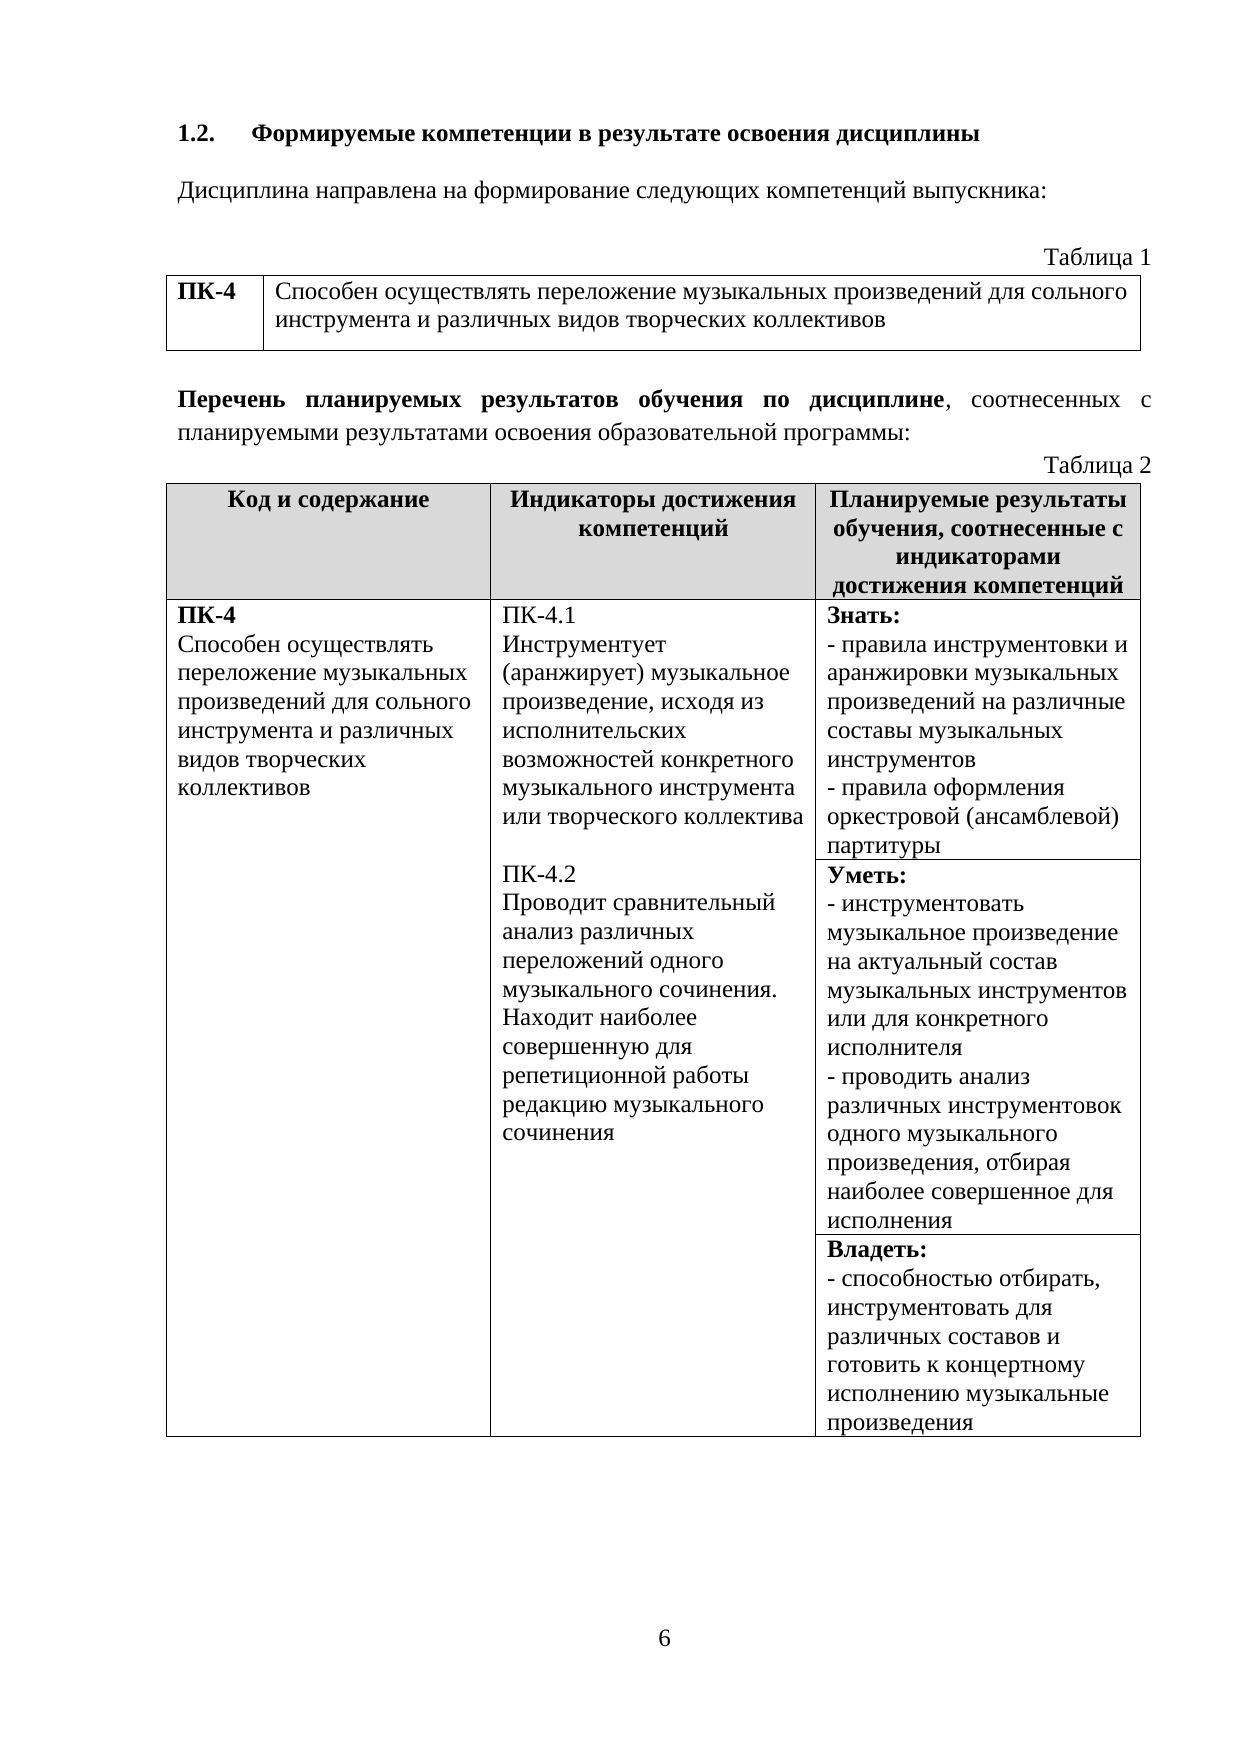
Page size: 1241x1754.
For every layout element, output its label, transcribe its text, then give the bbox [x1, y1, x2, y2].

table_cell Владеть: - способностью отбирать, инструментовать для различных составов и готовить к концертному исполнению музыкальные произведения [816, 1235, 1140, 1436]
table_cell Знать: - правила инструментовки и аранжировки музыкальных произведений на различные составы музыкальных инструментов - правила оформления оркестровой (ансамблевой) партитуры [816, 600, 1140, 859]
table_cell Уметь: - инструментовать музыкальное произведение на актуальный состав музыкальных инструментов или для конкретного исполнителя - проводить анализ различных инструментовок одного музыкального произведения, отбирая наиболее совершенное для исполнения [816, 860, 1140, 1233]
text Перечень планируемых результатов обучения по дисциплине, соотнесенных с планируемыми результатами освоения образовательной программы: [177, 384, 1152, 446]
table_header Способен осуществлять переложение музыкальных произведений для сольного инструмента и различных видов творческих коллективов [264, 276, 1140, 350]
table_header ПК-4 [167, 276, 263, 350]
table_cell ПК-4.1 Инструментует (аранжирует) музыкальное произведение, исходя из исполнительских возможностей конкретного музыкального инструмента или творческого коллектива ПК-4.2 Проводит сравнительный анализ различных переложений одного музыкального сочинения. Находит наиболее совершенную для репетиционной работы редакцию музыкального сочинения [491, 600, 815, 1436]
list Формируемые компетенции в результате освоения дисциплины [177, 118, 1152, 147]
text Таблица 2 [177, 450, 1152, 478]
text Таблица 1 [177, 242, 1152, 270]
table_header Индикаторы достижения компетенций [491, 484, 815, 599]
table_header Планируемые результаты обучения, соотнесенные с индикаторами достижения компетенций [816, 484, 1140, 599]
table_cell ПК-4 Способен осуществлять переложение музыкальных произведений для сольного инструмента и различных видов творческих коллективов [167, 600, 490, 1436]
text Дисциплина направлена на формирование следующих компетенций выпускника: [177, 176, 1152, 204]
table_header Код и содержание [167, 484, 490, 599]
